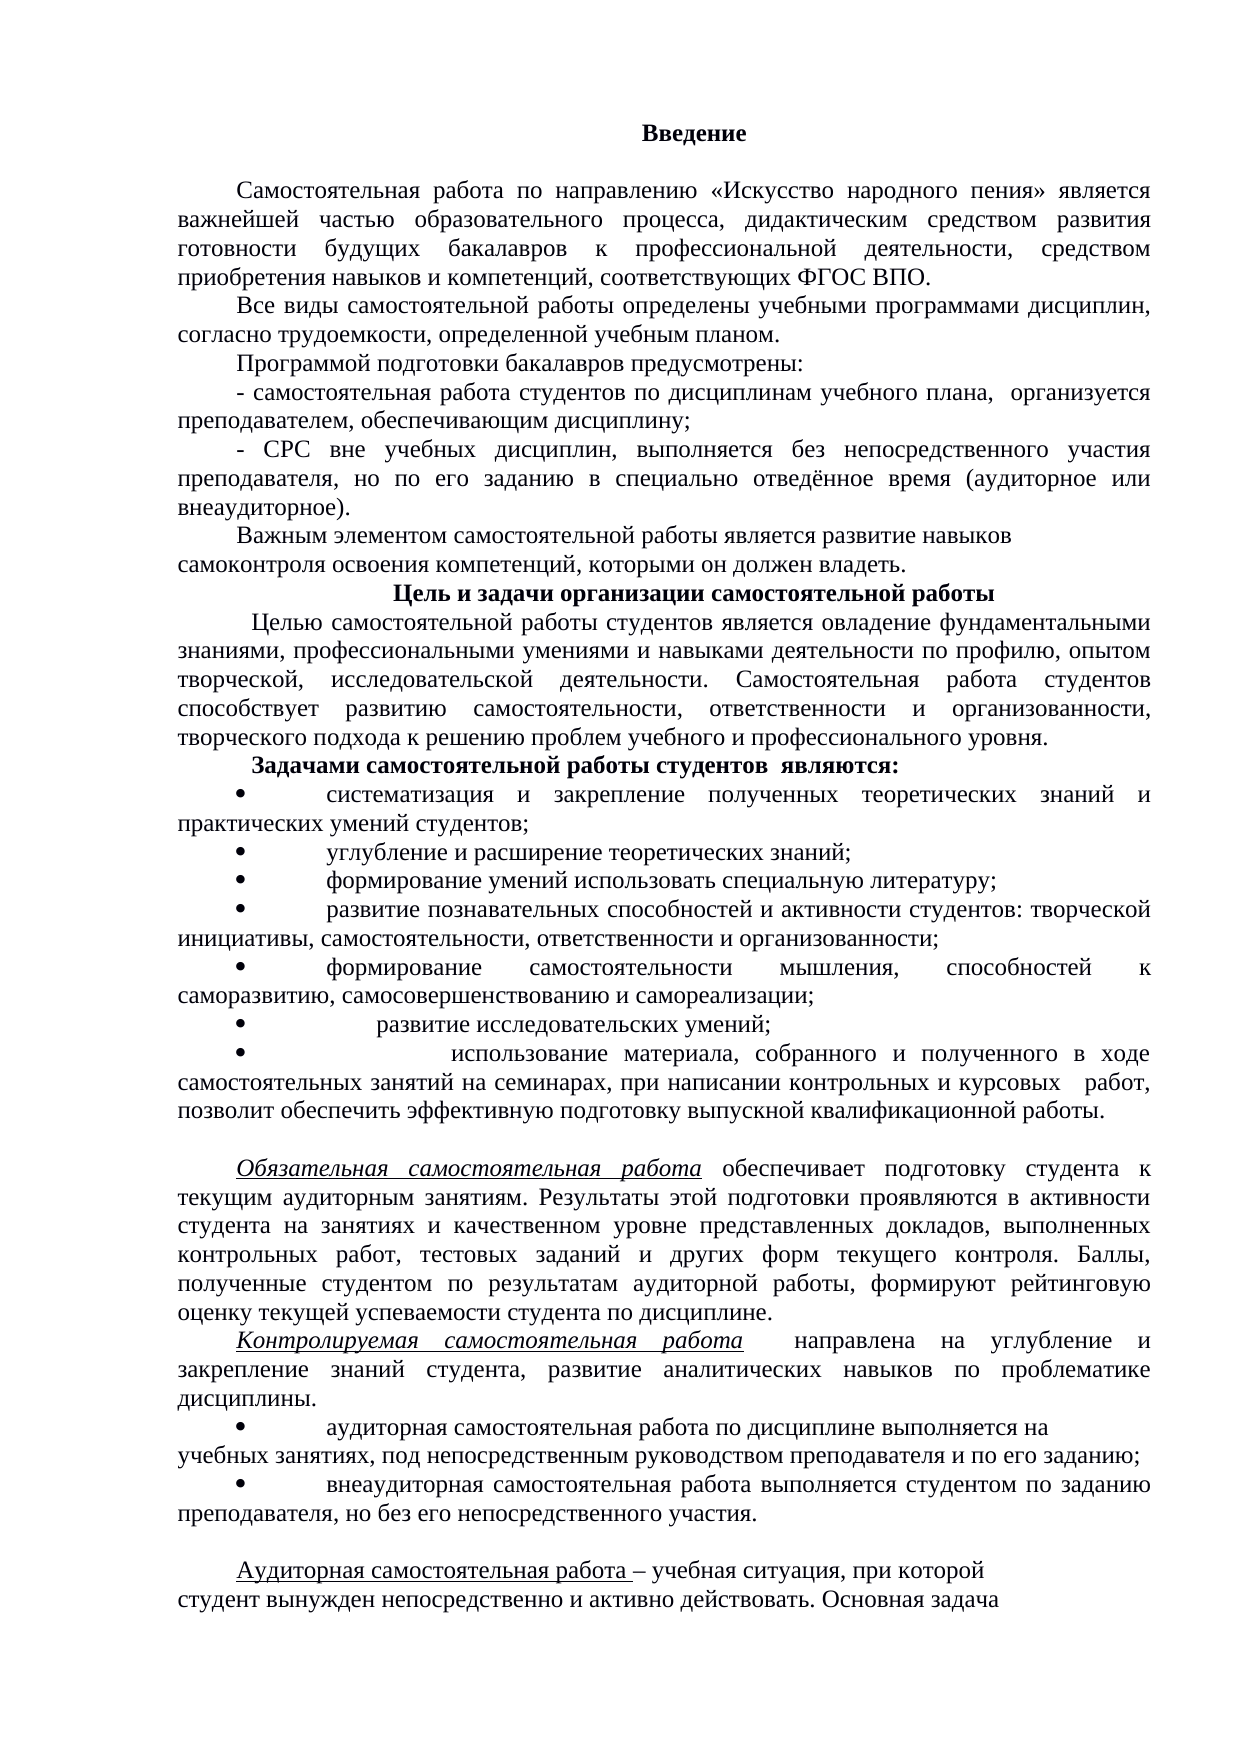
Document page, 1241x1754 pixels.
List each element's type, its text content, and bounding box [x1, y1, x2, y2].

list использование материала, собранного и полученного в ходе самостоятельных занятий на семинарах, при написании контрольных и курсовых работ, позволит обеспечить эффективную подготовку выпускной квалификационной работы. [177, 1038, 1152, 1124]
text Введение [177, 118, 1152, 147]
text Обязательная самостоятельная работа обеспечивает подготовку студента к текущим аудиторным занятиям. Результаты этой подготовки проявляются в активности студента на занятиях и качественном уровне представленных докладов, выполненных контрольных работ, тестовых заданий и других форм текущего контроля. Баллы, полученные студентом по результатам аудиторной работы, формируют рейтинговую оценку текущей успеваемости студента по дисциплине. [177, 1153, 1152, 1326]
list внеаудиторная самостоятельная работа выполняется студентом по заданию преподавателя, но без его непосредственного участия. [177, 1469, 1152, 1527]
text - самостоятельная работа студентов по дисциплинам учебного плана, организуется преподавателем, обеспечивающим дисциплину; [177, 377, 1152, 434]
text Программой подготовки бакалавров предусмотрены: [177, 348, 1152, 377]
text Все виды самостоятельной работы определены учебными программами дисциплин, согласно трудоемкости, определенной учебным планом. [177, 291, 1152, 348]
list формирование самостоятельности мышления, способностей к саморазвитию, самосовершенствованию и самореализации; [177, 952, 1152, 1009]
list развитие познавательных способностей и активности студентов: творческой инициативы, самостоятельности, ответственности и организованности; [177, 894, 1152, 952]
list развитие исследовательских умений; [177, 1009, 1152, 1038]
text Самостоятельная работа по направлению «Искусство народного пения» является важнейшей частью образовательного процесса, дидактическим средством развития готовности будущих бакалавров к профессиональной деятельности, средством приобретения навыков и компетенций, соответствующих ФГОС ВПО. [177, 176, 1152, 291]
list формирование умений использовать специальную литературу; [177, 866, 1152, 894]
text студент вынужден непосредственно и активно действовать. Основная задача [177, 1584, 1152, 1613]
list углубление и расширение теоретических знаний; [177, 837, 1152, 866]
list систематизация и закрепление полученных теоретических знаний и практических умений студентов; [177, 779, 1152, 837]
text Важным элементом самостоятельной работы является развитие навыков самоконтроля освоения компетенций, которыми он должен владеть. [177, 521, 1152, 578]
text Контролируемая самостоятельная работа направлена на углубление и закрепление знаний студента, развитие аналитических навыков по проблематике дисциплины. [177, 1326, 1152, 1412]
text Задачами самостоятельной работы студентов являются: [177, 751, 1152, 779]
text Цель и задачи организации самостоятельной работы [177, 578, 1152, 607]
text Аудиторная самостоятельная работа – учебная ситуация, при которой [177, 1556, 1152, 1584]
text Целью самостоятельной работы студентов является овладение фундаментальными знаниями, профессиональными умениями и навыками деятельности по профилю, опытом творческой, исследовательской деятельности. Самостоятельная работа студентов способствует развитию самостоятельности, ответственности и организованности, творческого подхода к решению проблем учебного и профессионального уровня. [177, 607, 1152, 751]
list аудиторная самостоятельная работа по дисциплине выполняется на [177, 1412, 1152, 1441]
text учебных занятиях, под непосредственным руководством преподавателя и по его заданию; [177, 1441, 1152, 1469]
text - СРС вне учебных дисциплин, выполняется без непосредственного участия преподавателя, но по его заданию в специально отведённое время (аудиторное или внеаудиторное). [177, 434, 1152, 521]
